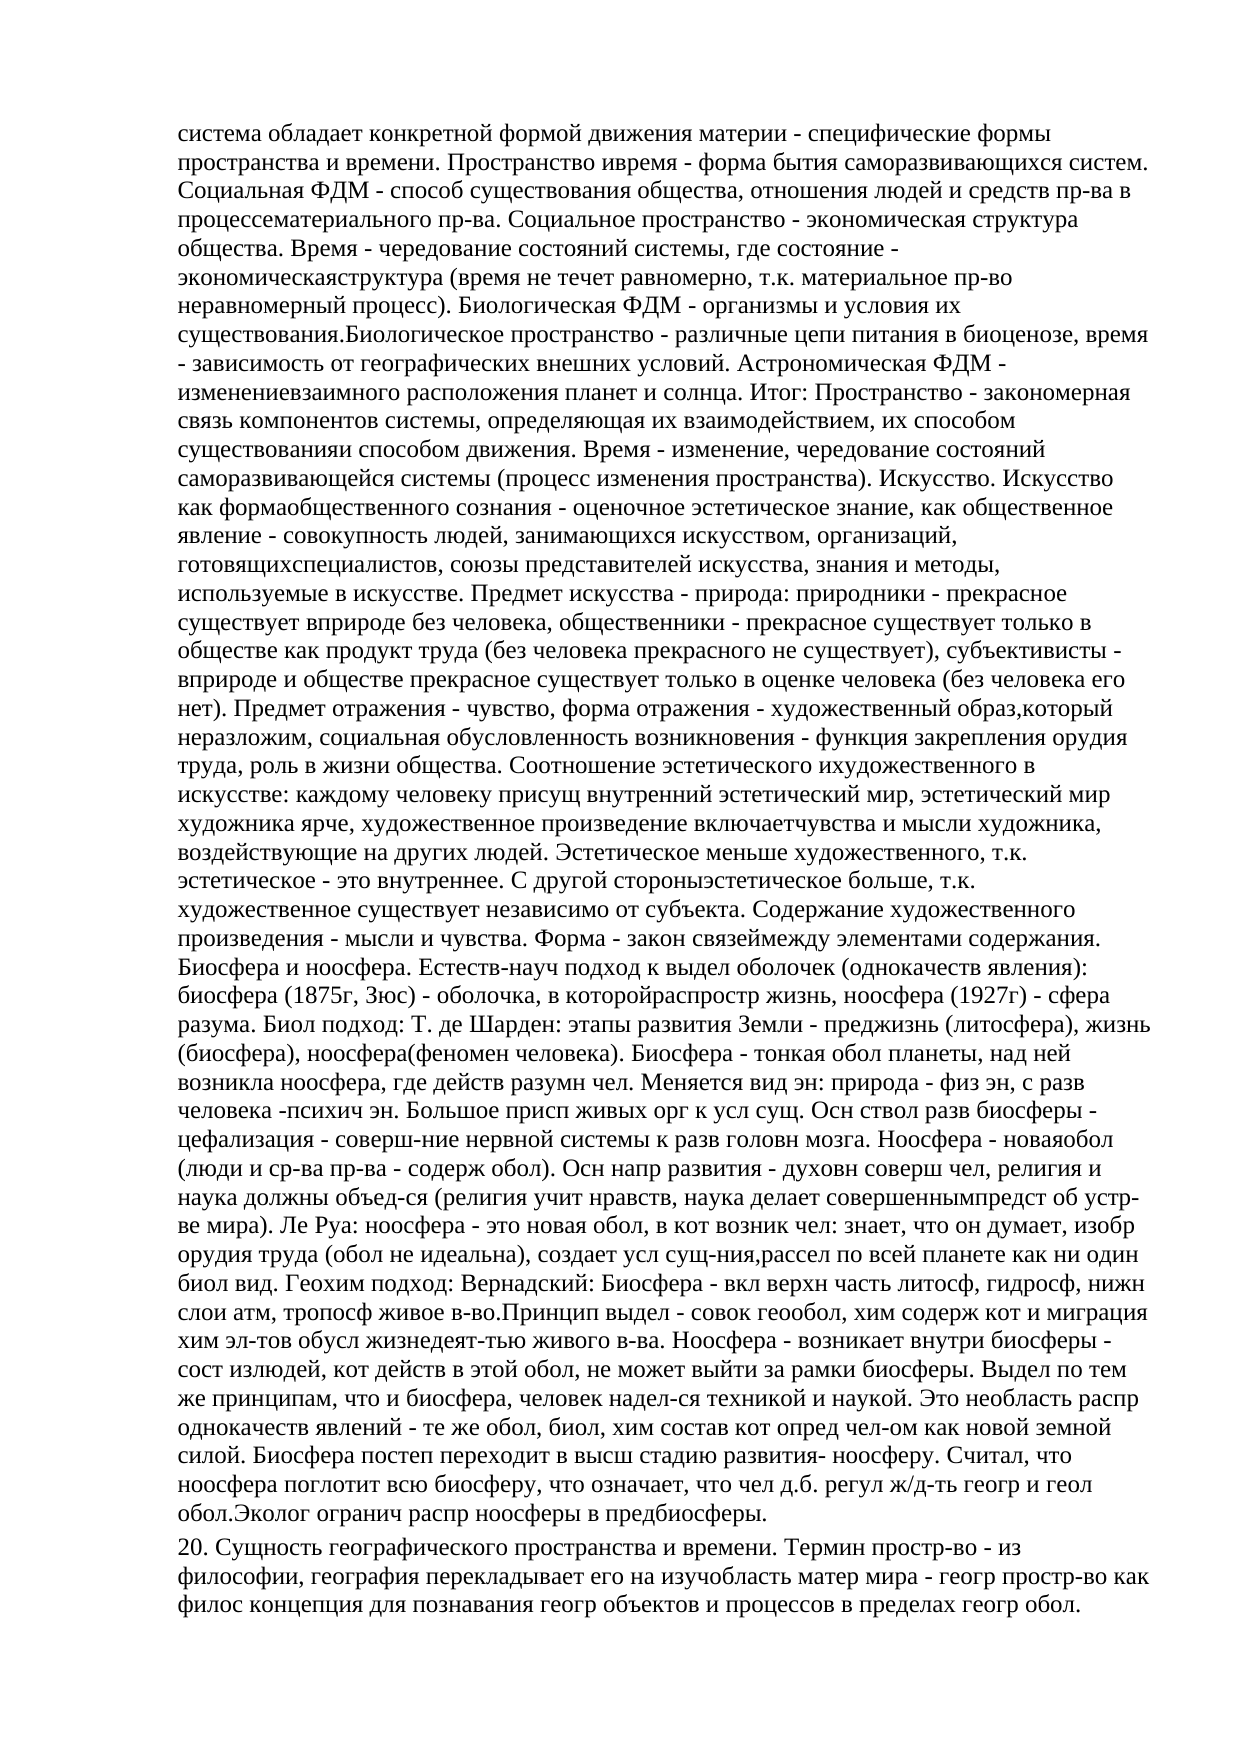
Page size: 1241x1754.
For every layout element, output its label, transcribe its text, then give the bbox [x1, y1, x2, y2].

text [177, 1532, 1152, 1618]
